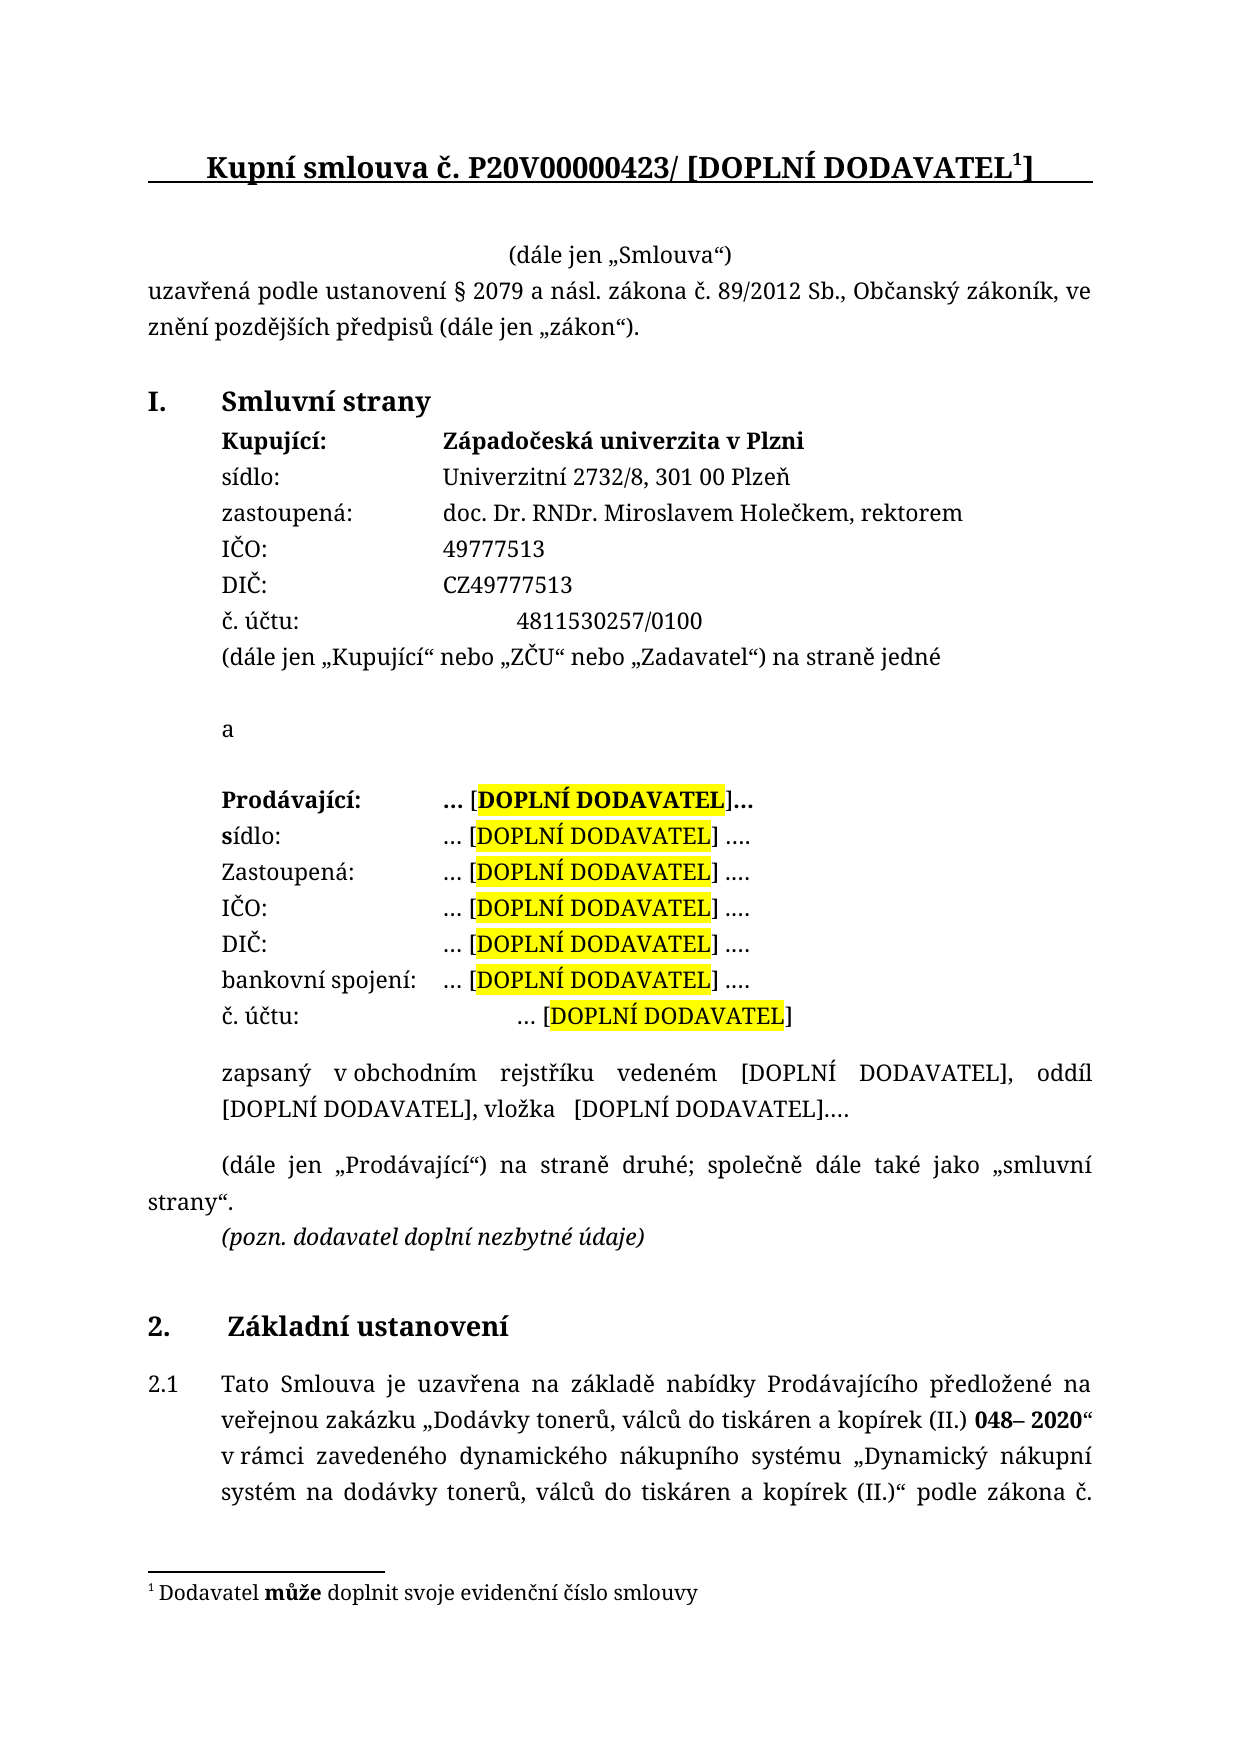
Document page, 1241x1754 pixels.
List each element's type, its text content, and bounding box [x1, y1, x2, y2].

text DIČ: CZ49777513 [221, 569, 1093, 600]
text Kupní smlouva č. P20V00000423/ [DOPLNÍ DODAVATEL] [148, 148, 1093, 181]
text IČO: 49777513 [221, 533, 1093, 564]
text č. účtu: 4811530257/0100 [221, 605, 1093, 636]
text IČO: … [DOPLNÍ DODAVATEL] .… [221, 892, 476, 923]
text Kupující: Západočeská univerzita v Plzni [221, 425, 1093, 456]
text bankovní spojení: … [DOPLNÍ DODAVATEL] .… [148, 964, 476, 995]
text Prodávající: … [DOPLNÍ DODAVATEL]… [221, 784, 478, 816]
text zastoupená: doc. Dr. RNDr. Miroslavem Holečkem, rektorem [221, 497, 1093, 528]
text I. Smluvní strany [148, 383, 1093, 419]
text Prodávající: … [DOPLNÍ DODAVATEL]… [725, 784, 1093, 816]
text zapsaný v obchodním rejstříku vedeném [DOPLNÍ DODAVATEL], oddíl [DOPLNÍ DODAVATEL], vložka [DOPLNÍ DODAVATEL].… [221, 1057, 1093, 1124]
text Zastoupená: … [DOPLNÍ DODAVATEL] .… [221, 856, 476, 887]
text 2. Základní ustanovení [148, 1307, 1093, 1344]
text (dále jen „Smlouva“) [148, 239, 1093, 270]
text č. účtu: … [DOPLNÍ DODAVATEL] [784, 1000, 1093, 1031]
text Zastoupená: … [DOPLNÍ DODAVATEL] .… [711, 856, 1093, 887]
text IČO: … [DOPLNÍ DODAVATEL] .… [711, 892, 1093, 923]
text sídlo: … [DOPLNÍ DODAVATEL] …. [221, 820, 476, 852]
text č. účtu: … [DOPLNÍ DODAVATEL] [221, 1000, 550, 1031]
text (dále jen „Kupující“ nebo „ZČU“ nebo „Zadavatel“) na straně jedné [221, 641, 1093, 672]
text a [221, 712, 1093, 744]
text uzavřená podle ustanovení § 2079 a násl. zákona č. 89/2012 Sb., Občanský zákoník, ve znění pozdějších předpisů (dále jen „zákon“). [148, 275, 1093, 342]
text (pozn. dodavatel doplní nezbytné údaje) [148, 1221, 1093, 1253]
text sídlo: … [DOPLNÍ DODAVATEL] …. [711, 820, 1093, 852]
text bankovní spojení: … [DOPLNÍ DODAVATEL] .… [711, 964, 1093, 995]
text DIČ: … [DOPLNÍ DODAVATEL] .… [221, 928, 476, 959]
text DIČ: … [DOPLNÍ DODAVATEL] .… [711, 928, 1093, 959]
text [148, 1368, 1093, 1507]
text (dále jen „Prodávající“) na straně druhé; společně dále také jako „smluvní strany“. [148, 1149, 1093, 1217]
text sídlo: Univerzitní 2732/8, 301 00 Plzeň [221, 461, 1093, 492]
